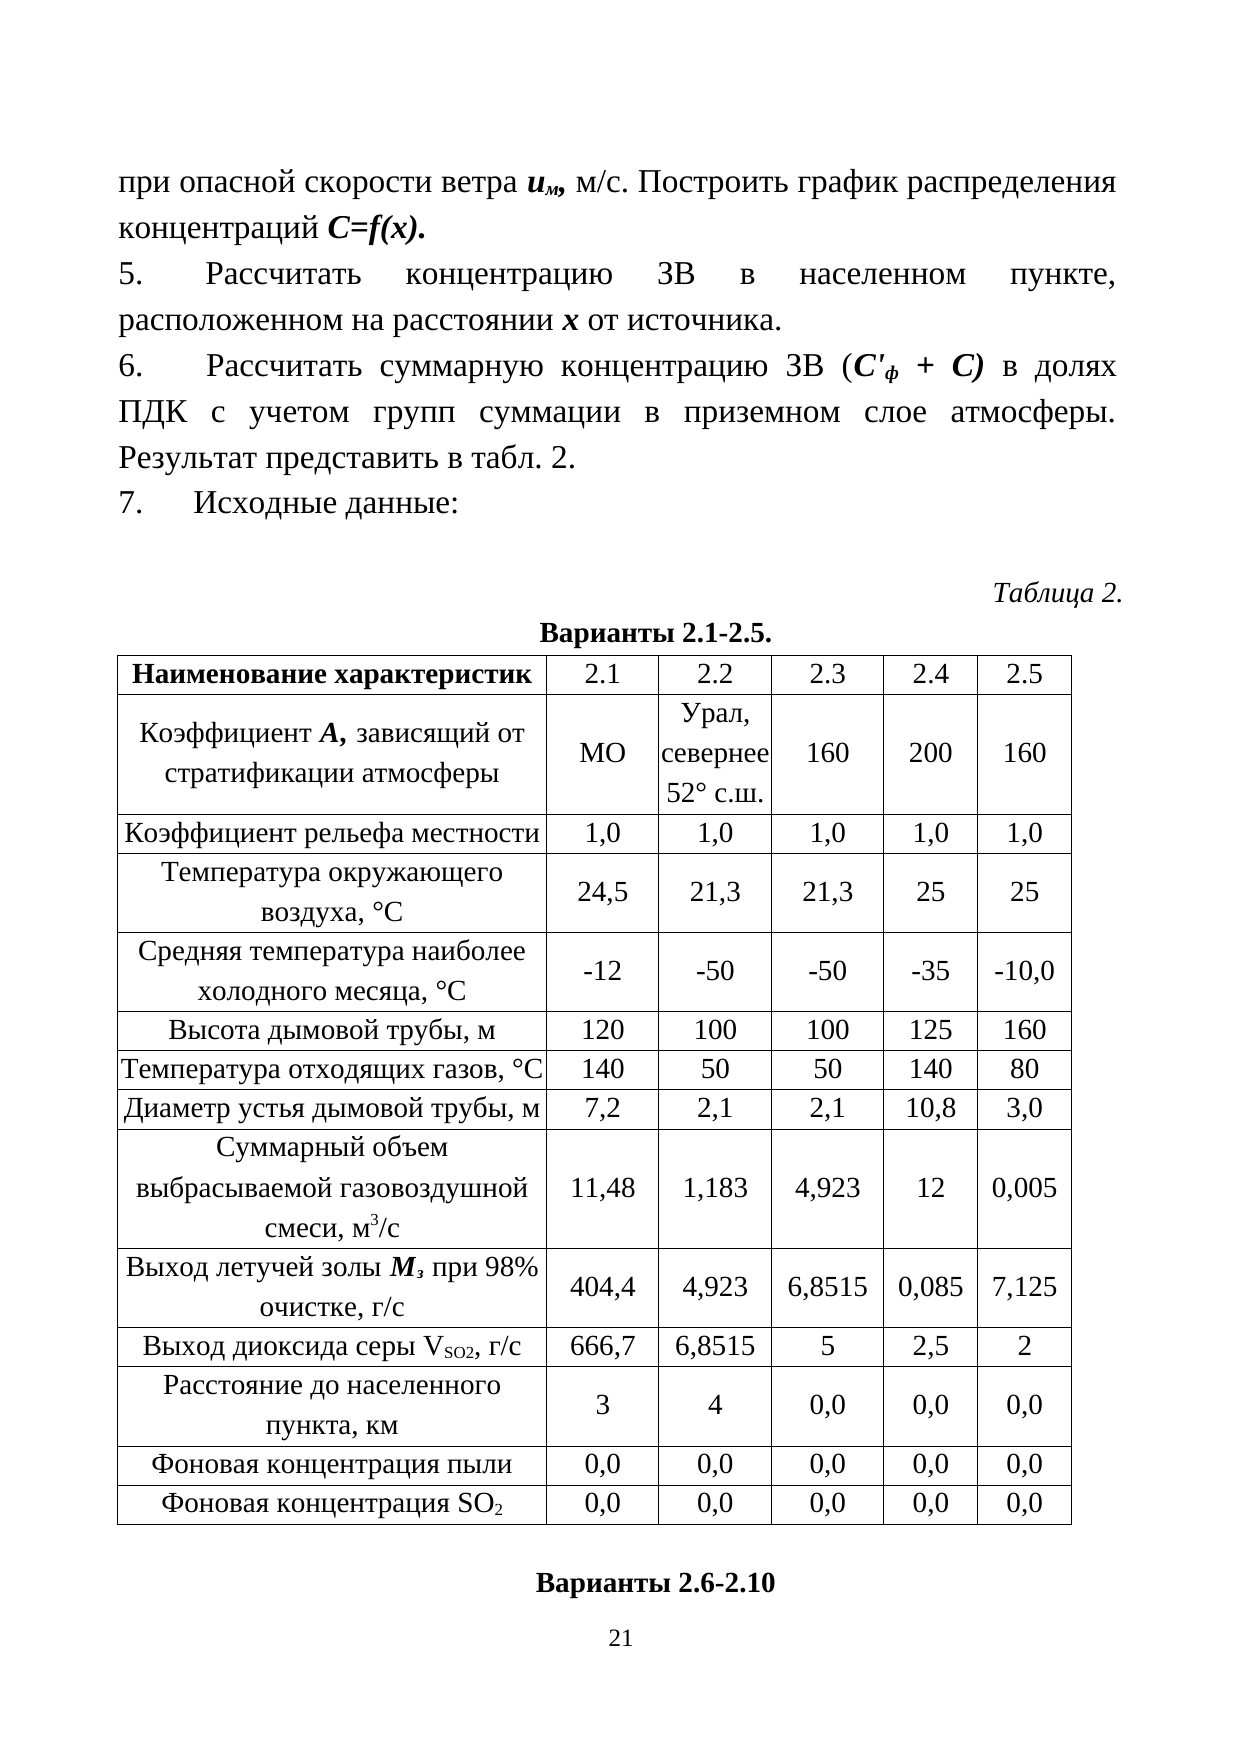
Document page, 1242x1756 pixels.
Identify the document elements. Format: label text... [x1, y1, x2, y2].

table_cell 100 [772, 1012, 883, 1050]
table_cell Температура окружающего воздуха, °С [118, 854, 546, 932]
table_cell 1,0 [884, 815, 977, 853]
table_cell Урал, севернее 52° с.ш. [659, 695, 771, 814]
text Варианты 2.6-2.10 [129, 1565, 1123, 1598]
table_cell Фоновая концентрация SО2 [118, 1486, 546, 1524]
table_cell 0,0 [772, 1447, 883, 1484]
table_cell 0,085 [884, 1249, 977, 1327]
table_cell 1,0 [659, 815, 771, 853]
table_cell 24,5 [547, 854, 658, 932]
table_cell Суммарный объем выбрасываемой газовоздушной смеси, м3/с [118, 1130, 546, 1248]
table_cell 2,1 [659, 1090, 771, 1128]
table_cell 11,48 [547, 1130, 658, 1248]
table_cell -12 [547, 933, 658, 1011]
table_cell -50 [659, 933, 771, 1011]
table_header Наименование характеристик [118, 656, 546, 694]
table_cell 160 [978, 1012, 1071, 1050]
table_cell 0,0 [884, 1447, 977, 1484]
table_cell 50 [659, 1051, 771, 1089]
table_header 2.4 [884, 656, 977, 694]
table_cell Фоновая концентрация пыли [118, 1447, 546, 1484]
table_cell 12 [884, 1130, 977, 1248]
table_cell Коэффициент рельефа местности [118, 815, 546, 853]
table_cell 120 [547, 1012, 658, 1050]
table_cell 6,8515 [659, 1328, 771, 1366]
table_cell 25 [884, 854, 977, 932]
table_cell Выход диоксида серы VSO2, г/с [118, 1328, 546, 1366]
table_cell 10,8 [884, 1090, 977, 1128]
table_cell Диаметр устья дымовой трубы, м [118, 1090, 546, 1128]
table_cell 7,125 [978, 1249, 1071, 1327]
table_cell 2,1 [772, 1090, 883, 1128]
table_cell 2 [978, 1328, 1071, 1366]
table_cell Средняя температура наиболее холодного месяца, °С [118, 933, 546, 1011]
table_cell 2,5 [884, 1328, 977, 1366]
table_cell 140 [547, 1051, 658, 1089]
table_cell 125 [884, 1012, 977, 1050]
table_cell Температура отходящих газов, °С [118, 1051, 546, 1089]
table_cell 80 [978, 1051, 1071, 1089]
table_cell 0,0 [772, 1367, 883, 1446]
table_header 2.1 [547, 656, 658, 694]
list Рассчитать суммарную концентрацию ЗВ (С'ф + С) в долях ПДК с учетом групп суммации в приземном слое атмосферы. Результат представить в табл. 2. [118, 345, 1117, 391]
table_cell 666,7 [547, 1328, 658, 1366]
table_cell 200 [884, 695, 977, 814]
list Исходные данные: [118, 483, 1123, 521]
table_cell 0,0 [659, 1447, 771, 1484]
table_cell 100 [659, 1012, 771, 1050]
list Рассчитать концентрацию ЗВ в населенном пункте, расположенном на расстоянии х от источника. [118, 253, 1117, 337]
table_cell 0,0 [978, 1447, 1071, 1484]
table_header 2.2 [659, 656, 771, 694]
table_cell 0,005 [978, 1130, 1071, 1248]
table_cell 4 [659, 1367, 771, 1446]
table_cell -50 [772, 933, 883, 1011]
list Рассчитать суммарную концентрацию ЗВ (С'ф + С) в долях ПДК с учетом групп суммации в приземном слое атмосферы. Результат представить в табл. 2. [118, 429, 1117, 475]
table_cell 1,183 [659, 1130, 771, 1248]
text Таблица 2. [129, 575, 1123, 608]
table_cell 0,0 [772, 1486, 883, 1524]
table_cell 0,0 [547, 1486, 658, 1524]
table_header 2.5 [978, 656, 1071, 694]
table_cell 0,0 [659, 1486, 771, 1524]
table_cell 6,8515 [772, 1249, 883, 1327]
table_cell 0,0 [978, 1367, 1071, 1446]
table_cell 21,3 [772, 854, 883, 932]
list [118, 161, 1117, 246]
table_cell 160 [772, 695, 883, 814]
table_cell 5 [772, 1328, 883, 1366]
table_header 2.3 [772, 656, 883, 694]
table_cell Выход летучей золы Мз при 98% очистке, г/с [118, 1249, 546, 1327]
table_cell Высота дымовой трубы, м [118, 1012, 546, 1050]
table_cell 4,923 [659, 1249, 771, 1327]
table_cell 50 [772, 1051, 883, 1089]
table_cell 4,923 [772, 1130, 883, 1248]
table_cell 0,0 [978, 1486, 1071, 1524]
table_cell МО [547, 695, 658, 814]
table_cell 3 [547, 1367, 658, 1446]
table_cell 7,2 [547, 1090, 658, 1128]
table_cell 3,0 [978, 1090, 1071, 1128]
table_cell 21,3 [659, 854, 771, 932]
table_cell -35 [884, 933, 977, 1011]
table_cell 140 [884, 1051, 977, 1089]
table_cell 404,4 [547, 1249, 658, 1327]
table_cell 1,0 [772, 815, 883, 853]
table_cell 0,0 [884, 1367, 977, 1446]
table_cell 1,0 [978, 815, 1071, 853]
table_cell 0,0 [547, 1447, 658, 1484]
table_cell 1,0 [547, 815, 658, 853]
text Варианты 2.1-2.5. [129, 615, 1123, 648]
table_cell Расстояние до населенного пункта, км [118, 1367, 546, 1446]
table_cell 0,0 [884, 1486, 977, 1524]
table_cell 160 [978, 695, 1071, 814]
table_cell -10,0 [978, 933, 1071, 1011]
table_cell 25 [978, 854, 1071, 932]
table_cell Коэффициент А, зависящий от стратификации атмосферы [118, 695, 546, 814]
